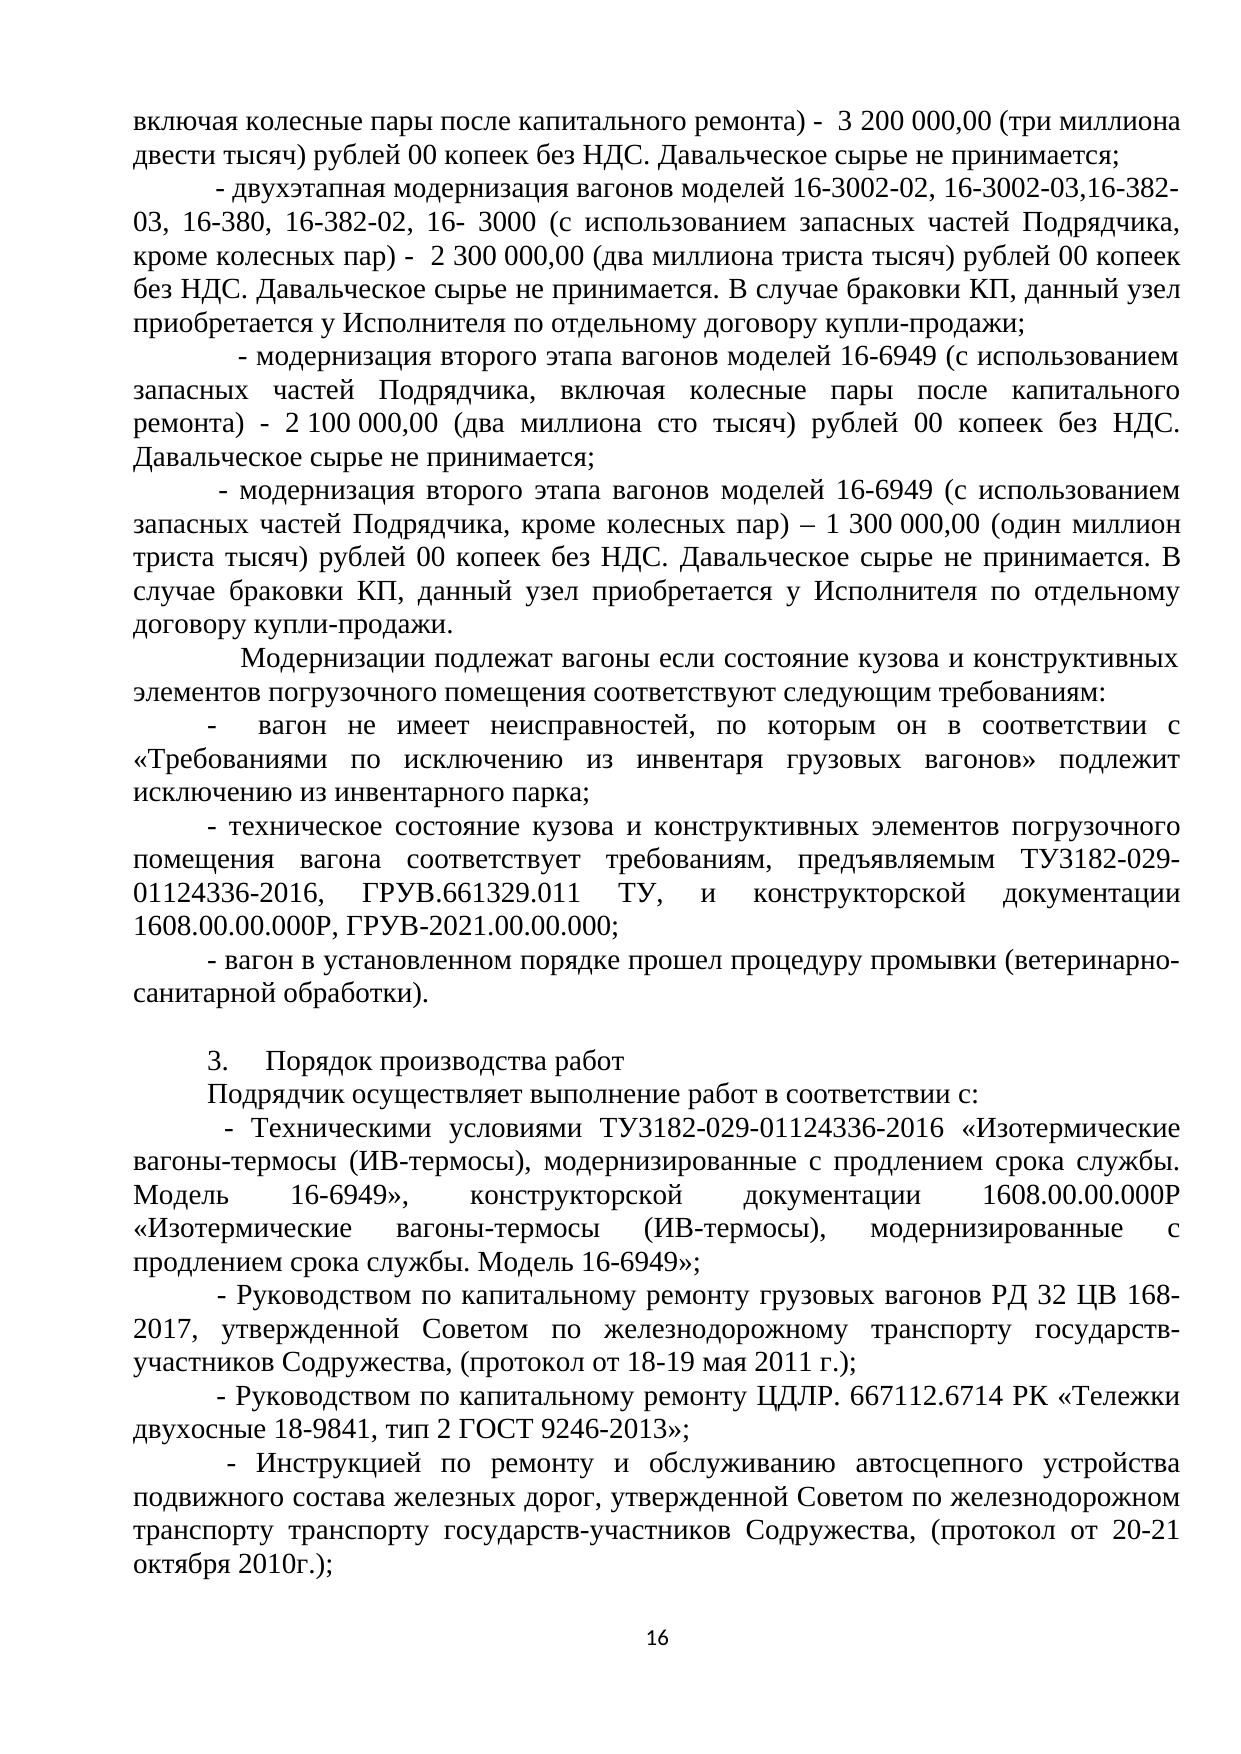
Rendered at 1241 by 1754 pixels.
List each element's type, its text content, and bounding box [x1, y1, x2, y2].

text - Руководством по капитальному ремонту ЦДЛР. 667112.6714 РК «Тележки двухосные 18-9841, тип 2 ГОСТ 9246-2013»; [133, 1378, 1181, 1445]
text - Руководством по капитальному ремонту грузовых вагонов РД 32 ЦВ 168-2017, утвержденной Советом по железнодорожному транспорту государств-участников Содружества, (протокол от 18-19 мая 2011 г.); [133, 1277, 1181, 1378]
text - техническое состояние кузова и конструктивных элементов погрузочного помещения вагона соответствует требованиям, предъявляемым ТУ3182-029-01124336-2016, ГРУВ.661329.011 ТУ, и конструкторской документации 1608.00.00.000Р, ГРУВ-2021.00.00.000; [133, 808, 1181, 942]
text - модернизация второго этапа вагонов моделей 16-6949 (с использованием запасных частей Подрядчика, кроме колесных пар) – 1 300 000,00 (один миллион триста тысяч) рублей 00 копеек без НДС. Давальческое сырье не принимается. В случае браковки КП, данный узел приобретается у Исполнителя по отдельному договору купли-продажи. [133, 472, 1181, 640]
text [133, 103, 1181, 171]
text - двухэтапная модернизация вагонов моделей 16-3002-02, 16-3002-03,16-382-03, 16-380, 16-382-02, 16- 3000 (с использованием запасных частей Подрядчика, кроме колесных пар) - 2 300 000,00 (два миллиона триста тысяч) рублей 00 копеек без НДС. Давальческое сырье не принимается. В случае браковки КП, данный узел приобретается у Исполнителя по отдельному договору купли-продажи; [133, 171, 1181, 338]
text - вагон не имеет неисправностей, по которым он в соответствии с «Требованиями по исключению из инвентаря грузовых вагонов» подлежит исключению из инвентарного парка; [133, 707, 1181, 808]
text Модернизации подлежат вагоны если состояние кузова и конструктивных элементов погрузочного помещения соответствуют следующим требованиям: [133, 640, 1181, 707]
text - вагон в установленном порядке прошел процедуру промывки (ветеринарно-санитарной обработки). [133, 942, 1181, 1009]
text Подрядчик осуществляет выполнение работ в соответствии с: [133, 1076, 1181, 1110]
text - Инструкцией по ремонту и обслуживанию автосцепного устройства подвижного состава железных дорог, утвержденной Советом по железнодорожном транспорту транспорту государств-участников Содружества, (протокол от 20-21 октября 2010г.); [133, 1445, 1181, 1579]
text - Техническими условиями ТУ3182-029-01124336-2016 «Изотермические вагоны-термосы (ИВ-термосы), модернизированные с продлением срока службы. Модель 16-6949», конструкторской документации 1608.00.00.000Р «Изотермические вагоны-термосы (ИВ-термосы), модернизированные с продлением срока службы. Модель 16-6949»; [133, 1110, 1181, 1277]
text - модернизация второго этапа вагонов моделей 16-6949 (с использованием запасных частей Подрядчика, включая колесные пары после капитального ремонта) - 2 100 000,00 (два миллиона сто тысяч) рублей 00 копеек без НДС. Давальческое сырье не принимается; [133, 338, 1181, 472]
text 3. Порядок производства работ [133, 1043, 1181, 1076]
